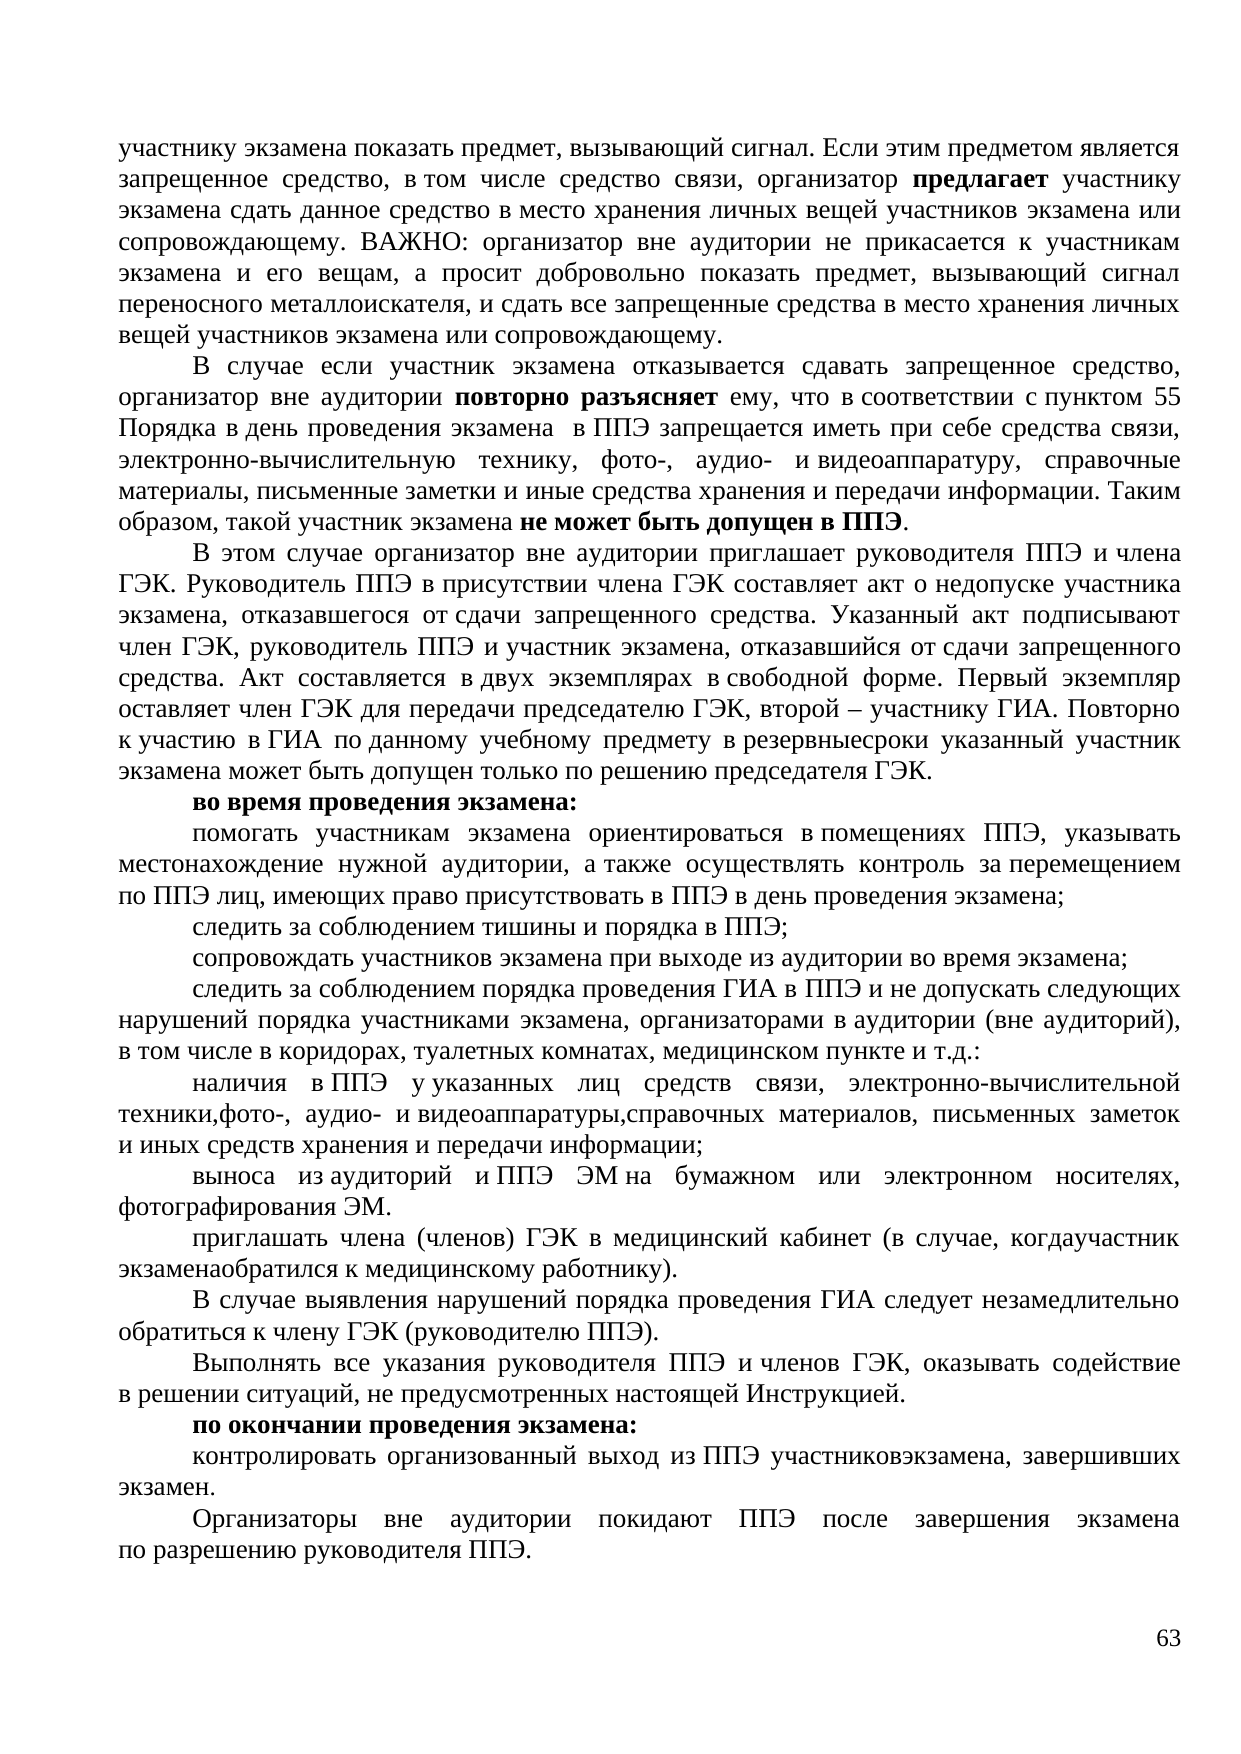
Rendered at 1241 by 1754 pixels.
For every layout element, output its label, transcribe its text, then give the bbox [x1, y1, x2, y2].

text контролировать организованный выход из ППЭ участниковэкзамена, завершивших экзамен. [118, 1439, 1181, 1502]
text Организаторы вне аудитории покидают ППЭ после завершения экзамена по разрешению руководителя ППЭ. [118, 1502, 1181, 1564]
text наличия в ППЭ у указанных лиц средств связи, электронно-вычислительной техники,фото-, аудио- и видеоаппаратуры,справочных материалов, письменных заметок и иных средств хранения и передачи информации; [118, 1066, 1181, 1159]
text сопровождать участников экзамена при выходе из аудитории во время экзамена; [118, 941, 1181, 972]
text по окончании проведения экзамена: [118, 1408, 1181, 1439]
text следить за соблюдением тишины и порядка в ППЭ; [118, 910, 1181, 941]
text следить за соблюдением порядка проведения ГИА в ППЭ и не допускать следующих нарушений порядка участниками экзамена, организаторами в аудитории (вне аудиторий), в том числе в коридорах, туалетных комнатах, медицинском пункте и т.д.: [118, 972, 1181, 1066]
text Выполнять все указания руководителя ППЭ и членов ГЭК, оказывать содействие в решении ситуаций, не предусмотренных настоящей Инструкцией. [118, 1346, 1181, 1408]
text помогать участникам экзамена ориентироваться в помещениях ППЭ, указывать местонахождение нужной аудитории, а также осуществлять контроль за перемещением по ППЭ лиц, имеющих право присутствовать в ППЭ в день проведения экзамена; [118, 816, 1181, 910]
text приглашать члена (членов) ГЭК в медицинский кабинет (в случае, когдаучастник экзаменаобратился к медицинскому работнику). [118, 1221, 1181, 1284]
text В случае если участник экзамена отказывается сдавать запрещенное средство, организатор вне аудитории повторно разъясняет ему, что в соответствии с пунктом 55 Порядка в день проведения экзамена в ППЭ запрещается иметь при себе средства связи, электронно-вычислительную технику, фото-, аудио- и видеоаппаратуру, справочные материалы, письменные заметки и иные средства хранения и передачи информации. Таким образом, такой участник экзамена не может быть допущен в ППЭ. [118, 349, 1181, 536]
text В этом случае организатор вне аудитории приглашает руководителя ППЭ и члена ГЭК. Руководитель ППЭ в присутствии члена ГЭК составляет акт о недопуске участника экзамена, отказавшегося от сдачи запрещенного средства. Указанный акт подписывают член ГЭК, руководитель ППЭ и участник экзамена, отказавшийся от сдачи запрещенного средства. Акт составляется в двух экземплярах в свободной форме. Первый экземпляр оставляет член ГЭК для передачи председателю ГЭК, второй – участнику ГИА. Повторно к участию в ГИА по данному учебному предмету в резервныесроки указанный участник экзамена может быть допущен только по решению председателя ГЭК. [118, 536, 1181, 785]
text выноса из аудиторий и ППЭ ЭМ на бумажном или электронном носителях, фотографирования ЭМ. [118, 1159, 1181, 1221]
text В случае выявления нарушений порядка проведения ГИА следует незамедлительно обратиться к члену ГЭК (руководителю ППЭ). [118, 1284, 1181, 1346]
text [118, 131, 1181, 349]
text во время проведения экзамена: [118, 785, 1181, 816]
